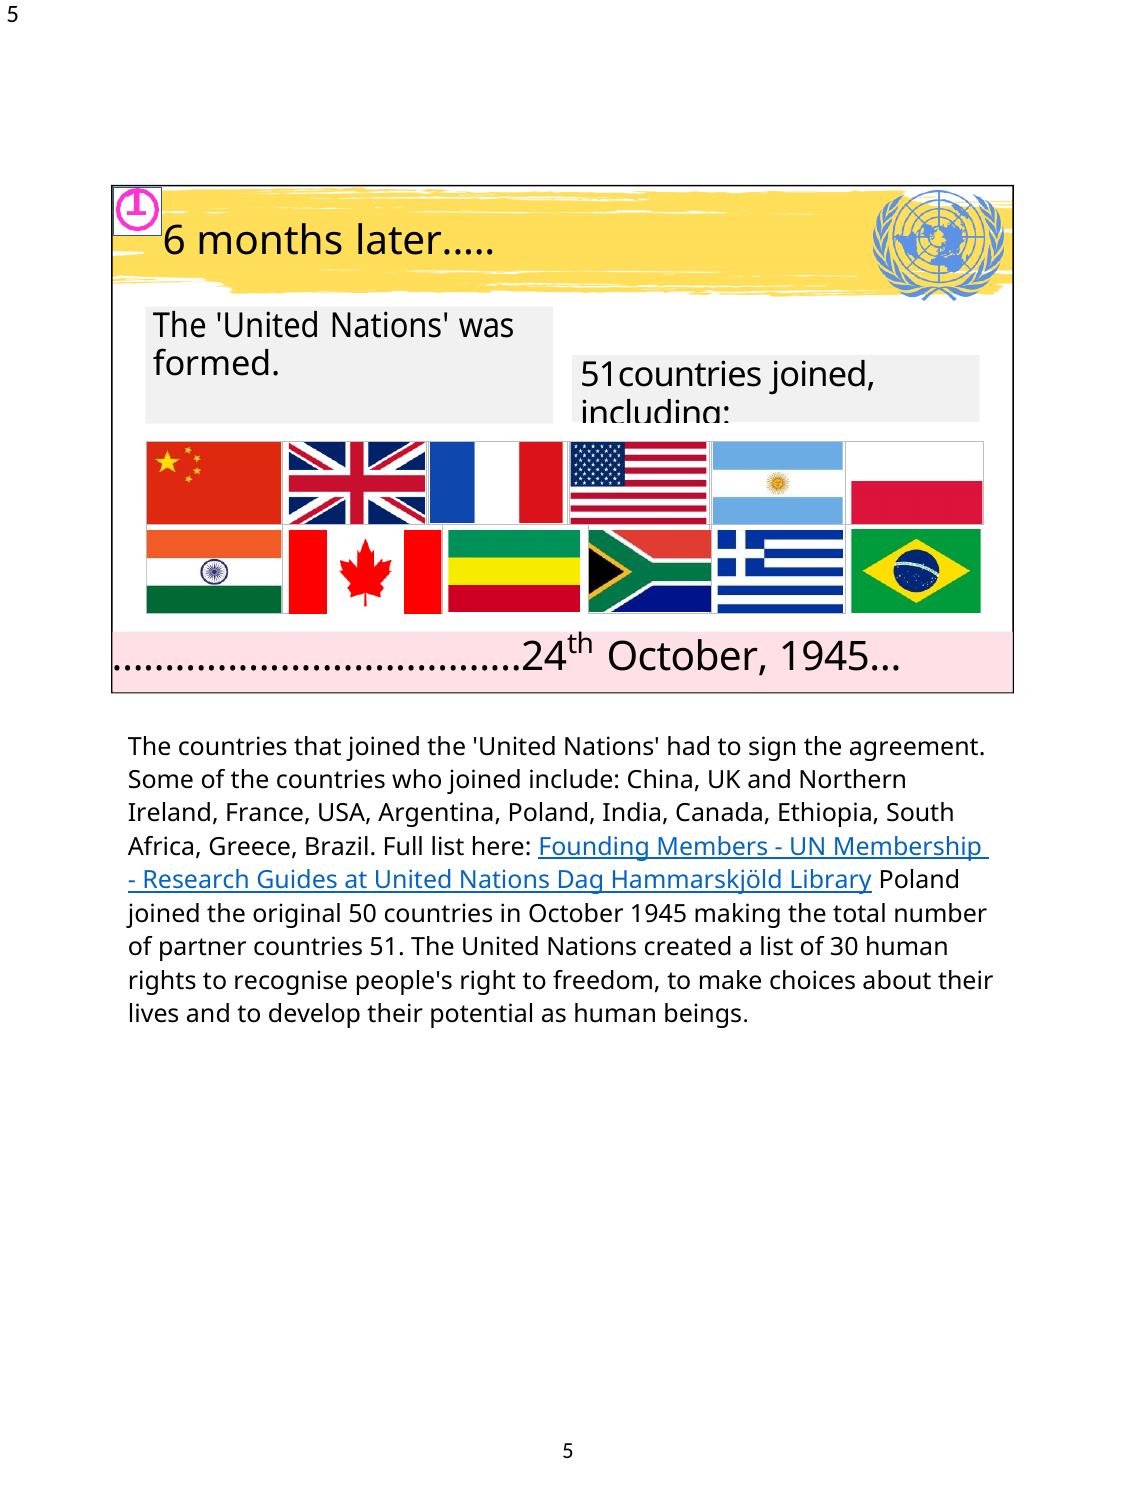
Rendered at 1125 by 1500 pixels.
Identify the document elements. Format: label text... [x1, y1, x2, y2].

table_header [563, 442, 567, 523]
table_header [283, 442, 288, 523]
table_cell [147, 525, 282, 530]
table_cell [712, 525, 845, 613]
picture [288, 530, 442, 614]
picture [570, 442, 707, 524]
picture [712, 442, 843, 524]
picture [851, 481, 983, 524]
picture [448, 530, 580, 612]
picture [851, 529, 981, 613]
picture [588, 530, 711, 612]
table_cell [443, 525, 588, 613]
picture [288, 442, 425, 524]
text The countries that joined the 'United Nations' had to sign the agreement. Some of the countries who joined include: China, UK and Northern Ireland, France, USA, Argentina, Poland, India, Canada, Ethiopia, South Africa, Greece, Brazil. Full list here: Founding Members - UN Membership - Research Guides at United Nations Dag Hammarskjöld Library Poland joined the original 50 countries in October 1945 making the total number of partner countries 51. The United Nations created a list of 30 human rights to recognise people's right to freedom, to make choices about their lives and to develop their potential as human beings. [128, 729, 995, 1030]
picture [146, 530, 282, 613]
picture [717, 530, 843, 613]
table_cell [283, 525, 442, 613]
picture [113, 187, 1012, 301]
picture [146, 442, 282, 524]
table_cell [846, 525, 983, 613]
table_header [846, 442, 983, 523]
table_cell [589, 525, 709, 530]
picture [430, 442, 563, 523]
